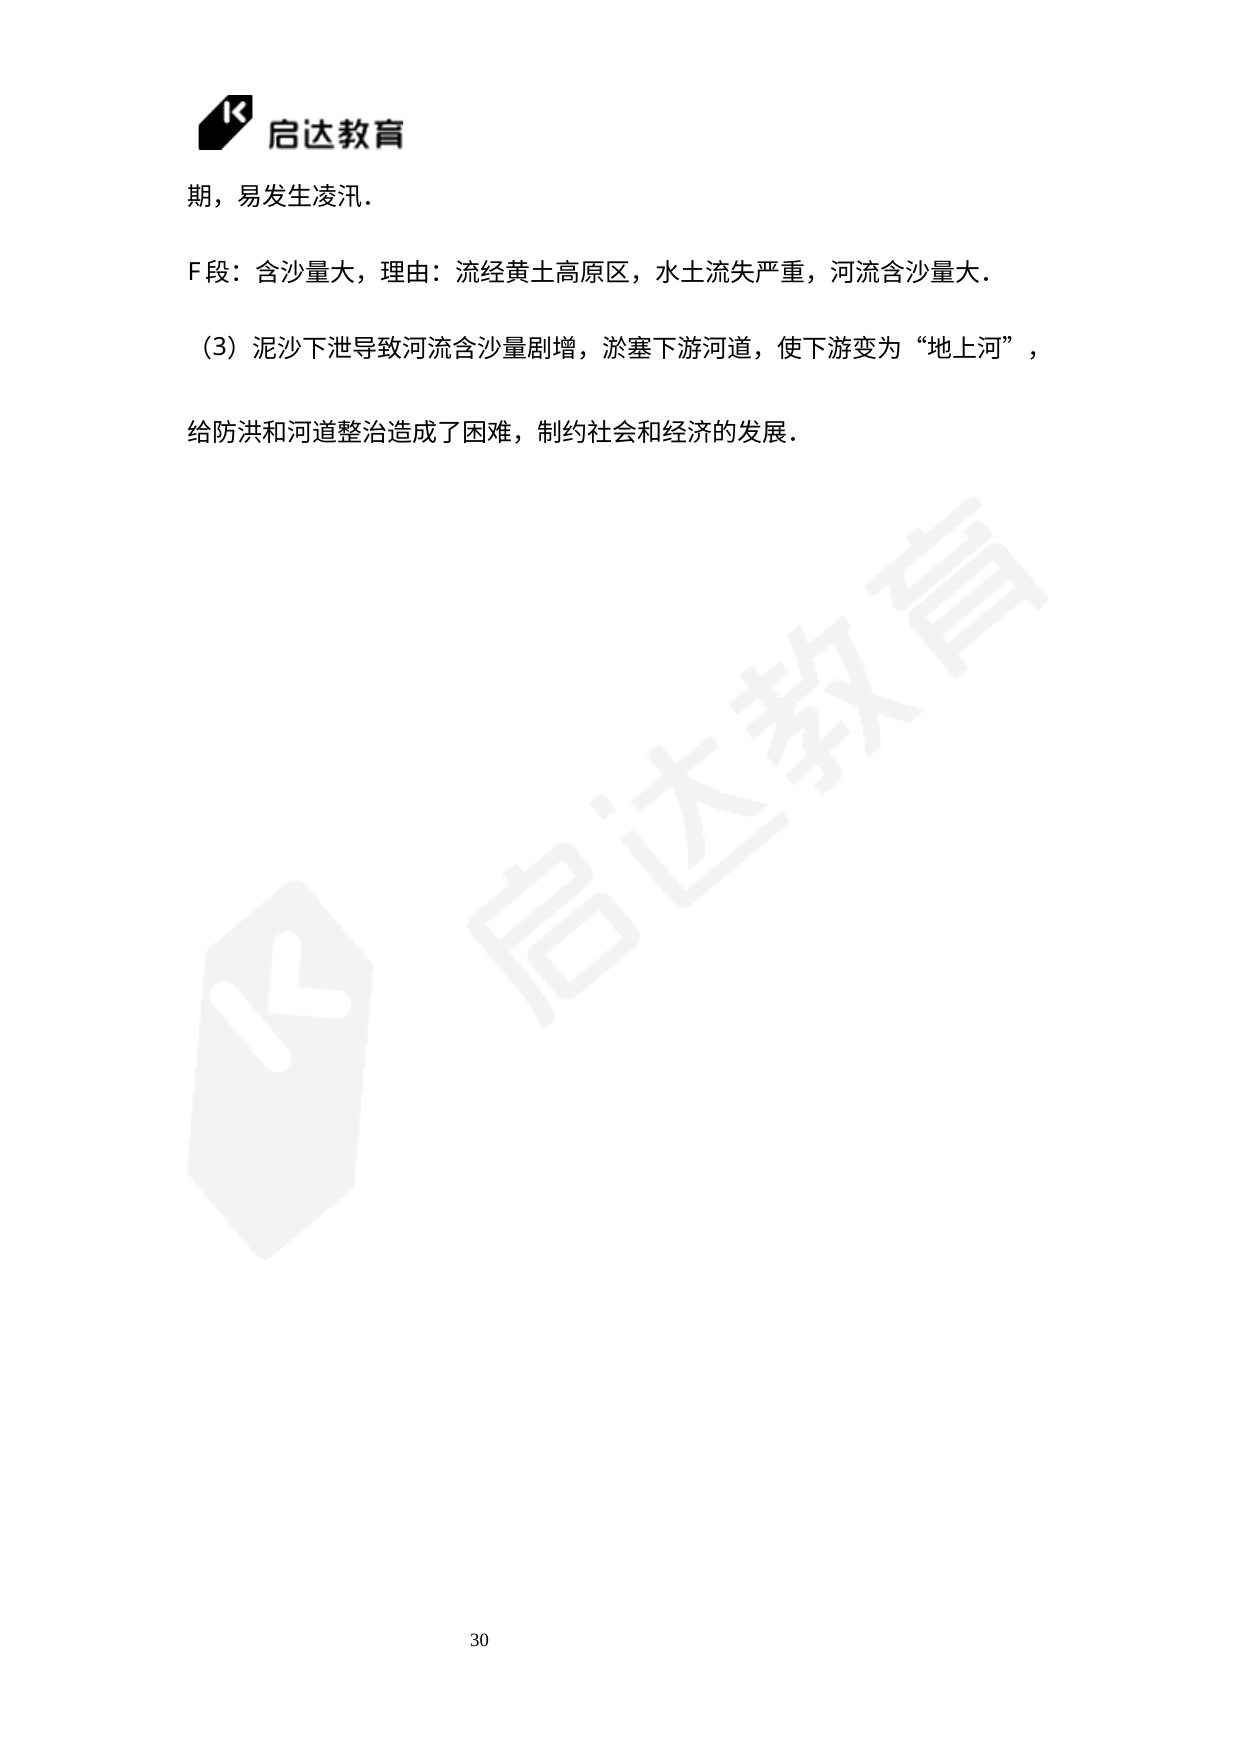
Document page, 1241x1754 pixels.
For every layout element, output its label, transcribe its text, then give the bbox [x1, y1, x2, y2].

picture [198, 95, 404, 150]
text F段：含沙量大，理由：流经黄土高原区，水土流失严重，河流含沙量大． [187, 238, 1053, 303]
text （3）泥沙下泄导致河流含沙量剧增，淤塞下游河道，使下游变为“地上河”，给防洪和河道整治造成了困难，制约社会和经济的发展． [187, 314, 1053, 463]
text （2）E段：凌汛，理由：河流由（较）低纬度流向（较）高纬度，河流有结冰期，易发生凌汛． [187, 162, 1053, 227]
